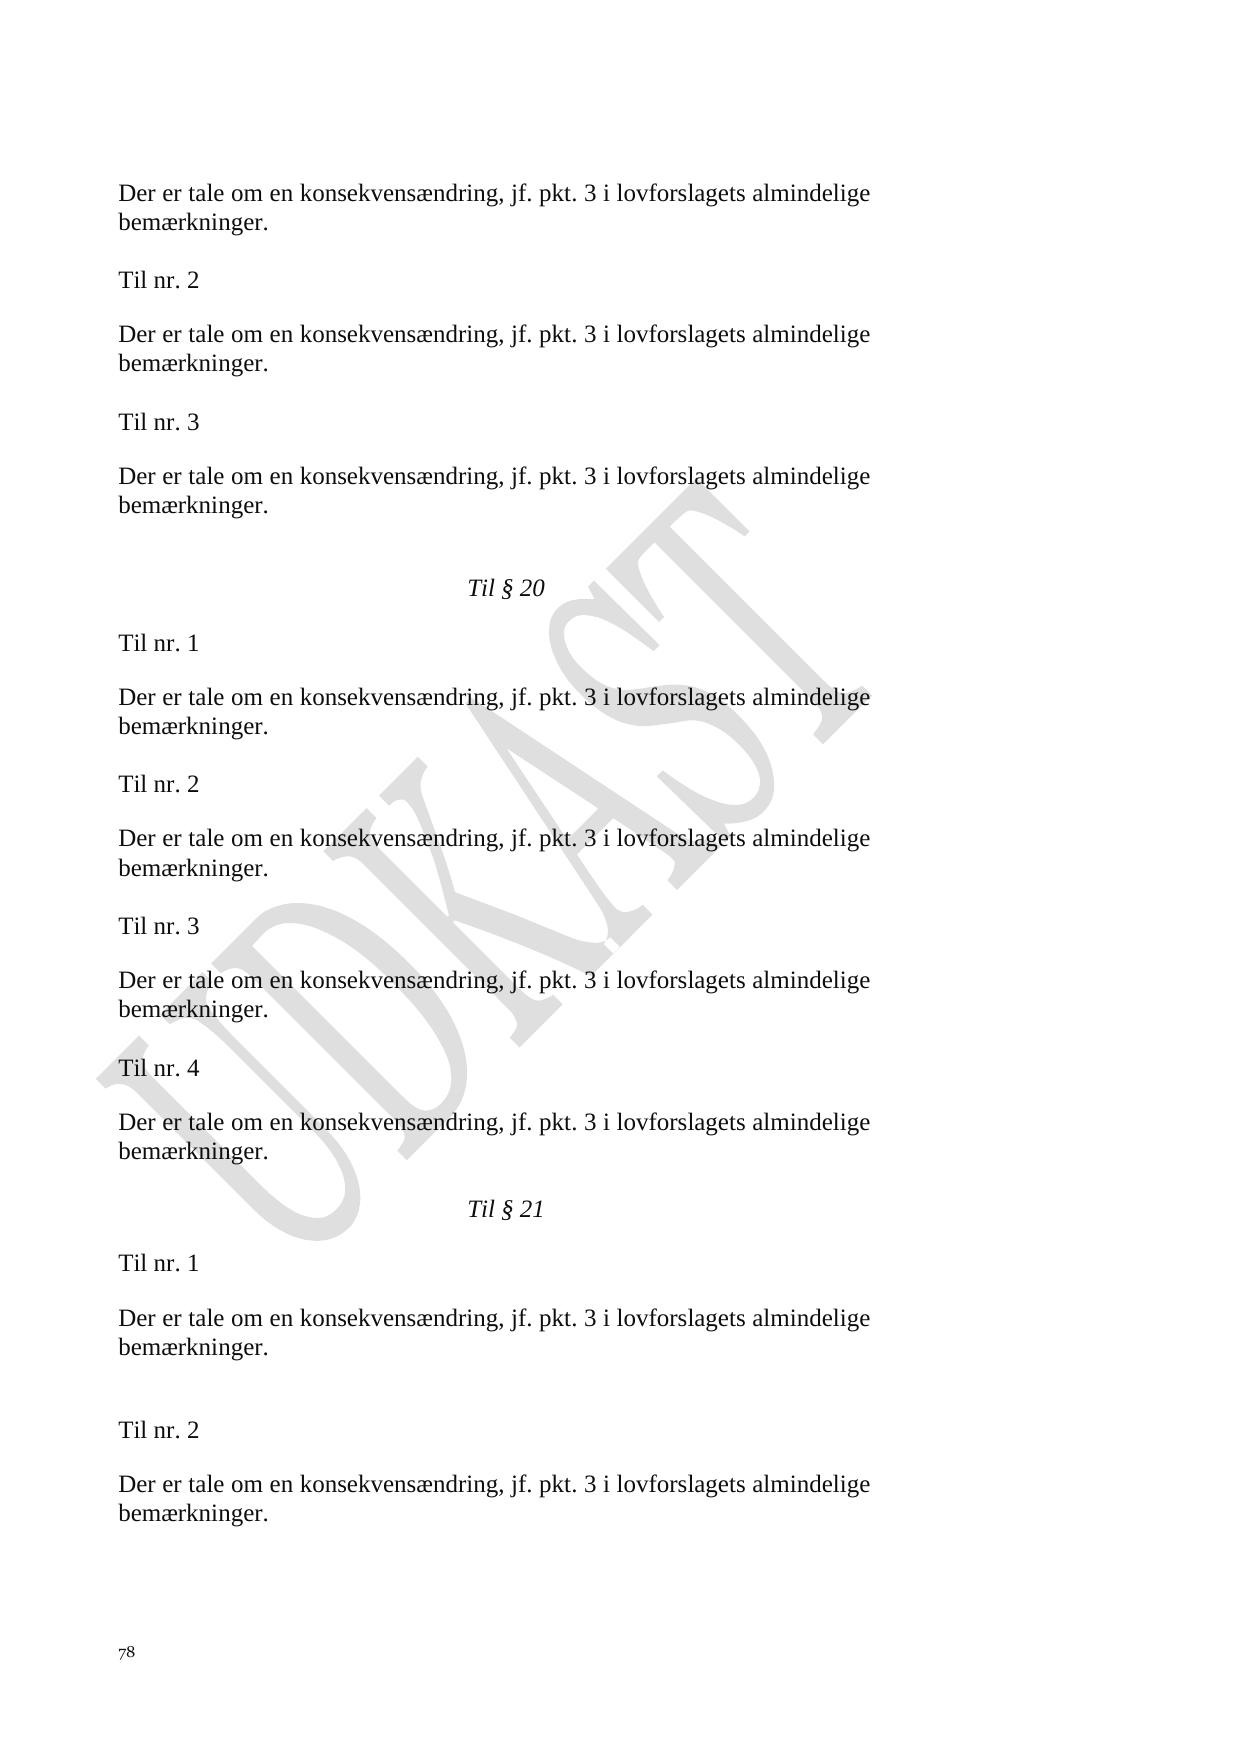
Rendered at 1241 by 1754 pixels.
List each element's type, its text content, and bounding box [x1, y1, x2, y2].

text Der er tale om en konsekvensændring, jf. pkt. 3 i lovforslagets almindelige bemærkninger. [118, 823, 871, 881]
text Til nr. 2 [118, 769, 871, 798]
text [118, 177, 871, 236]
text Til nr. 2 [118, 265, 871, 294]
text Til nr. 4 [118, 1052, 871, 1081]
text Der er tale om en konsekvensændring, jf. pkt. 3 i lovforslagets almindelige bemærkninger. [118, 681, 871, 740]
text Til nr. 2 [118, 1415, 871, 1444]
text Til nr. 3 [118, 911, 871, 940]
text Til § 21 [118, 1194, 871, 1223]
text Til nr. 1 [118, 627, 871, 656]
text Der er tale om en konsekvensændring, jf. pkt. 3 i lovforslagets almindelige bemærkninger. [118, 461, 871, 519]
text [118, 1469, 871, 1527]
text Til § 20 [118, 573, 871, 602]
text Til nr. 3 [118, 406, 871, 436]
text Der er tale om en konsekvensændring, jf. pkt. 3 i lovforslagets almindelige bemærkninger. [118, 965, 871, 1023]
text Der er tale om en konsekvensændring, jf. pkt. 3 i lovforslagets almindelige bemærkninger. [118, 1106, 871, 1165]
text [118, 319, 871, 377]
text Til nr. 1 [118, 1248, 871, 1277]
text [118, 1302, 871, 1361]
